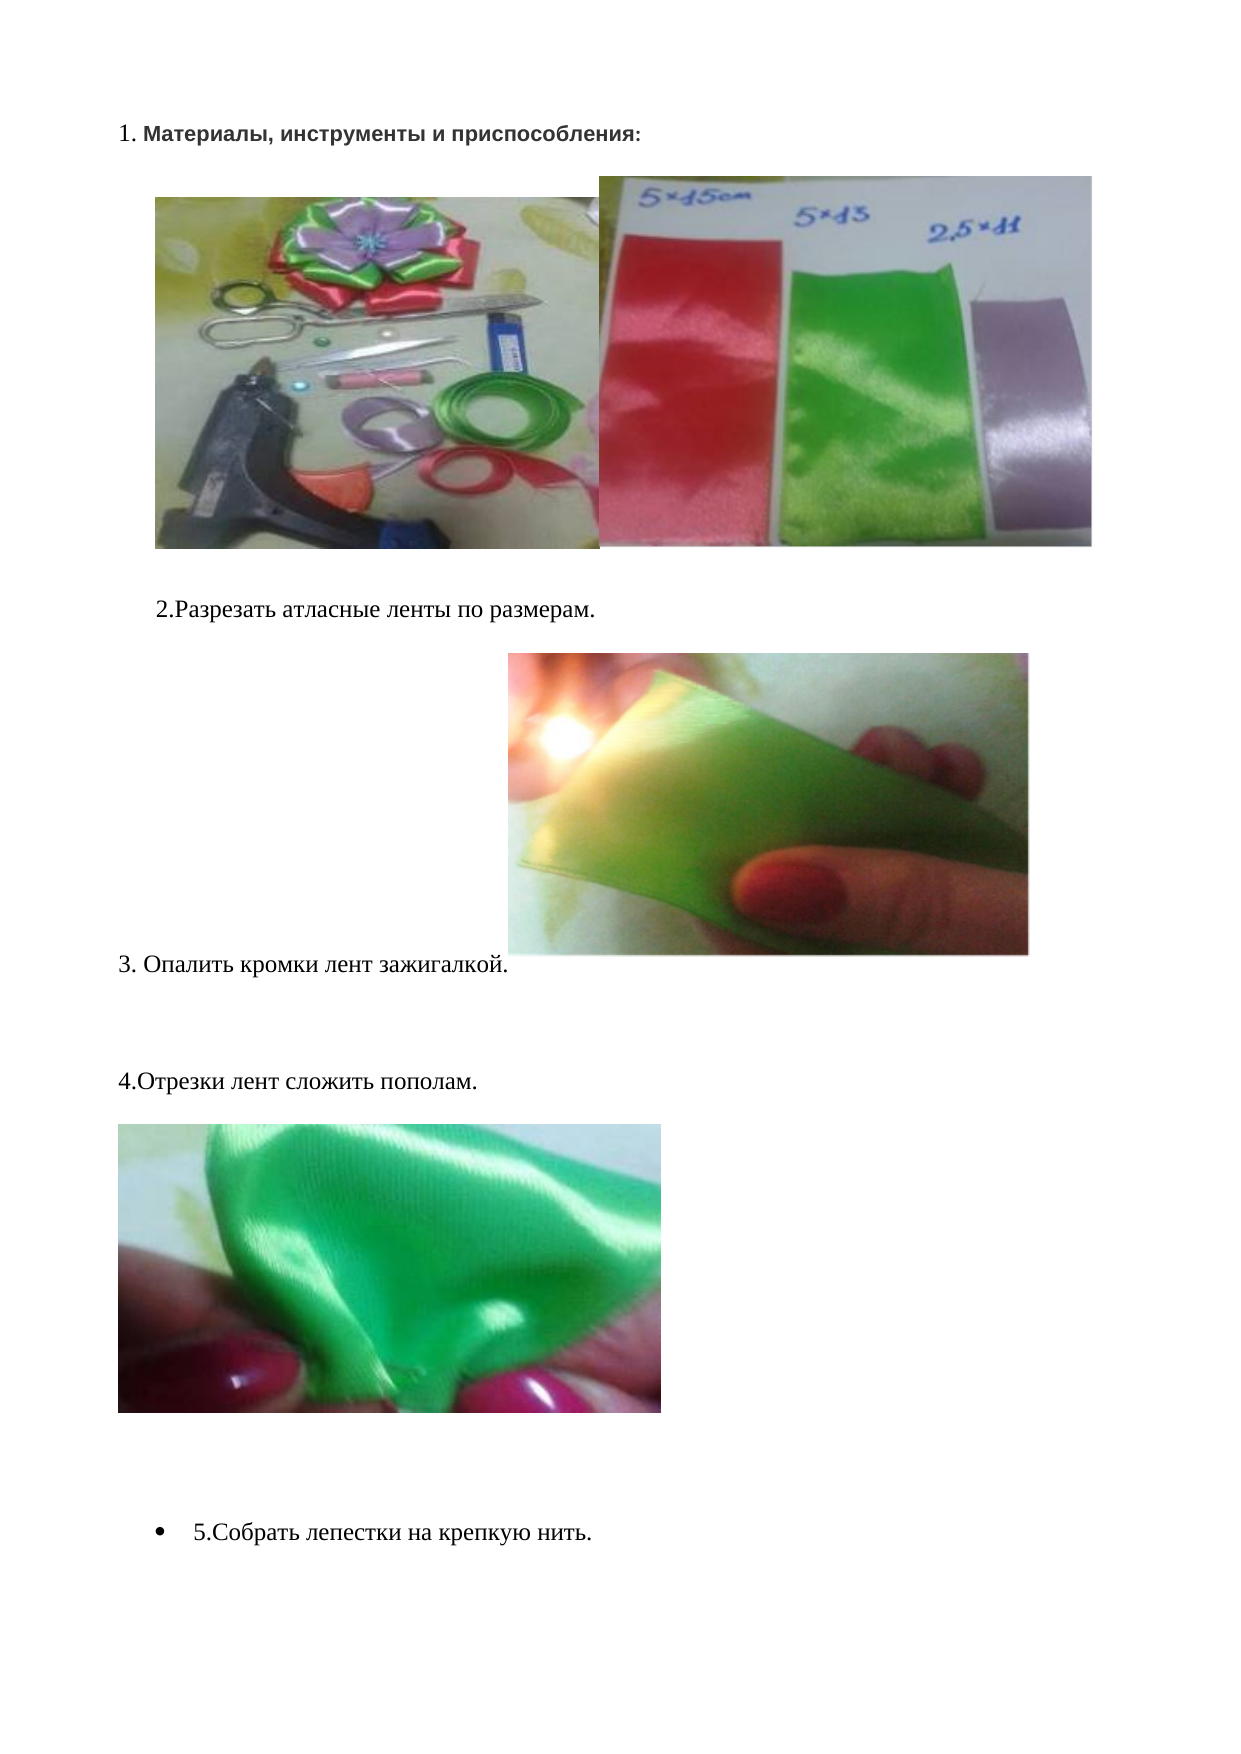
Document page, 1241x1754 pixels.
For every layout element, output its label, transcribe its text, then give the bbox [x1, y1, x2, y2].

picture [118, 1124, 661, 1413]
list 5.Собрать лепестки на крепкую нить. [156, 1517, 1122, 1546]
text 2.Разрезать атласные ленты по размерам. [156, 594, 1122, 623]
text 4.Отрезки лент сложить пополам. [118, 1066, 1122, 1095]
picture [155, 176, 1094, 549]
text 1. Материалы, инструменты и приспособления: [118, 118, 1122, 147]
picture [508, 653, 1030, 957]
